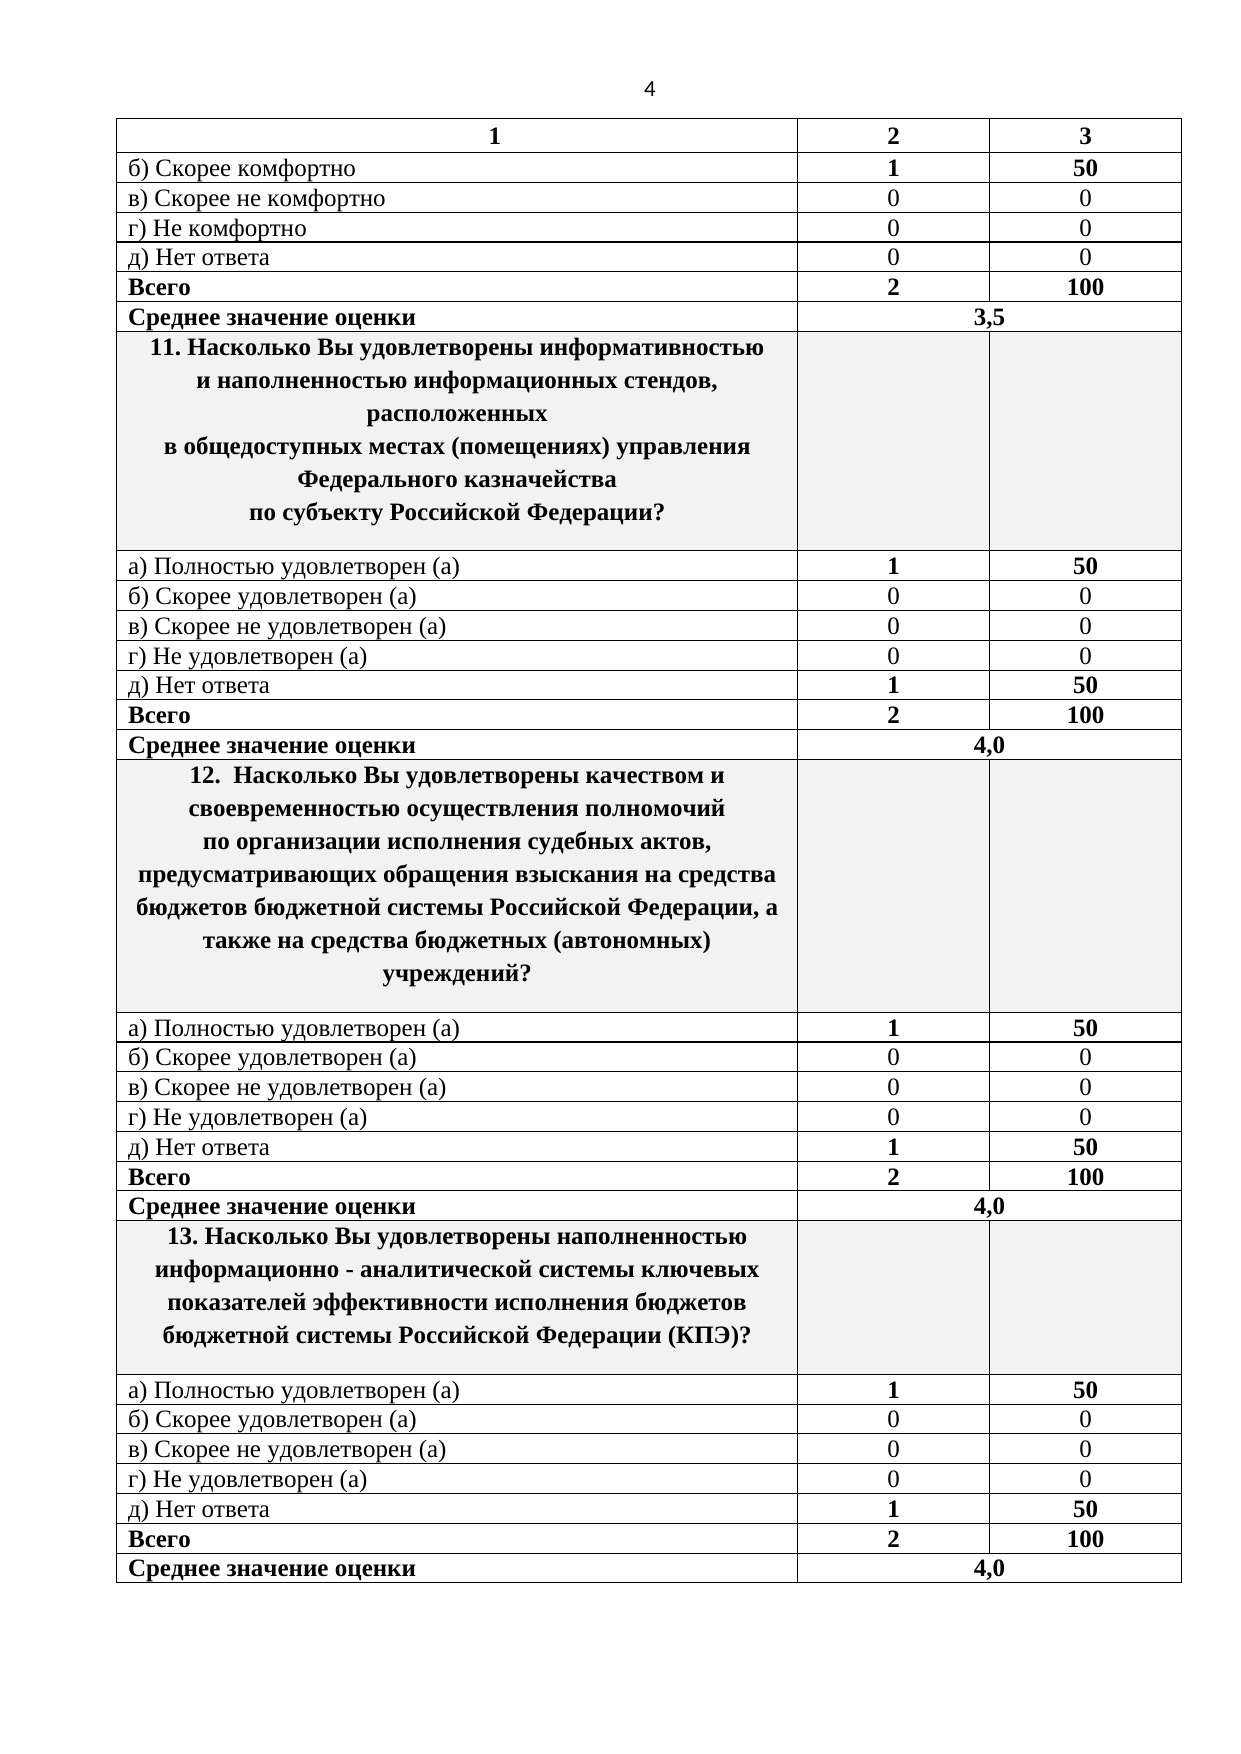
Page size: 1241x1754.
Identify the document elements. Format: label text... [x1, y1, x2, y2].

table_cell б) Скорее удовлетворен (а) [117, 581, 797, 610]
table_cell 0 [990, 213, 1181, 241]
table_cell 0 [990, 1102, 1181, 1131]
table_cell г) Не удовлетворен (а) [117, 1102, 797, 1131]
table_cell 0 [990, 1072, 1181, 1101]
table_cell 4,0 [798, 730, 1181, 759]
table_cell 1 [798, 1494, 989, 1523]
table_cell 0 [990, 183, 1181, 212]
table_cell г) Не удовлетворен (а) [117, 1464, 797, 1493]
table_cell 50 [990, 153, 1181, 182]
table_cell 50 [990, 1013, 1181, 1041]
table_cell 1 [798, 551, 989, 580]
table_cell 50 [990, 1132, 1181, 1161]
table_cell 1 [798, 671, 989, 699]
table_cell 50 [990, 1494, 1181, 1523]
table_cell 0 [798, 243, 989, 271]
table_cell 1 [798, 153, 989, 182]
table_cell 100 [990, 1162, 1181, 1190]
table_cell 0 [990, 1464, 1181, 1493]
table_cell Среднее значение оценки [117, 302, 797, 331]
table_cell 4,0 [798, 1191, 1181, 1220]
table_cell 0 [798, 1464, 989, 1493]
table_cell 0 [990, 243, 1181, 271]
table_cell 13. Насколько Вы удовлетворены наполненностью информационно - аналитической системы ключевых показателей эффективности исполнения бюджетов бюджетной системы Российской Федерации (КПЭ)? [117, 1221, 797, 1374]
table_cell Среднее значение оценки [117, 1554, 797, 1582]
table_cell б) Скорее комфортно [117, 153, 797, 182]
table_cell в) Скорее не удовлетворен (а) [117, 1434, 797, 1463]
table_cell в) Скорее не комфортно [117, 183, 797, 212]
table_cell [990, 1221, 1181, 1374]
table_cell 2 [798, 1162, 989, 1190]
table_cell 0 [798, 1405, 989, 1433]
table_cell а) Полностью удовлетворен (а) [117, 551, 797, 580]
table_cell 0 [798, 641, 989, 669]
table_cell д) Нет ответа [117, 671, 797, 699]
table_cell Среднее значение оценки [117, 1191, 797, 1220]
table_cell 11. Насколько Вы удовлетворены информативностью и наполненностью информационных стендов, расположенных в общедоступных местах (помещениях) управления Федерального казначейства по субъекту Российской Федерации? [117, 332, 797, 550]
table_cell Всего [117, 1162, 797, 1190]
table_cell б) Скорее удовлетворен (а) [117, 1405, 797, 1433]
table_cell а) Полностью удовлетворен (а) [117, 1013, 797, 1041]
table_cell 1 [798, 1132, 989, 1161]
table_cell [798, 760, 989, 1012]
table_cell г) Не комфортно [117, 213, 797, 241]
table_cell 0 [990, 611, 1181, 640]
table_cell 100 [990, 272, 1181, 301]
table_cell 0 [798, 1043, 989, 1071]
table_cell а) Полностью удовлетворен (а) [117, 1375, 797, 1403]
table_cell 50 [990, 1375, 1181, 1403]
table_cell [990, 760, 1181, 1012]
table_cell 0 [990, 581, 1181, 610]
table_cell 0 [798, 611, 989, 640]
table_cell г) Не удовлетворен (а) [117, 641, 797, 669]
table_header 3 [990, 119, 1181, 152]
table_cell 0 [990, 1405, 1181, 1433]
table_cell 0 [798, 1072, 989, 1101]
table_cell 1 [798, 1375, 989, 1403]
table_header 1 [117, 119, 797, 152]
table_cell 4,0 [798, 1554, 1181, 1582]
table_cell 0 [798, 1434, 989, 1463]
table_cell в) Скорее не удовлетворен (а) [117, 611, 797, 640]
table_cell 100 [990, 700, 1181, 729]
table_cell 0 [990, 1043, 1181, 1071]
table_header 2 [798, 119, 989, 152]
table_cell [798, 332, 989, 550]
table_cell Всего [117, 700, 797, 729]
table_cell Всего [117, 1524, 797, 1552]
table_cell д) Нет ответа [117, 1132, 797, 1161]
table_cell д) Нет ответа [117, 1494, 797, 1523]
table_cell 0 [990, 641, 1181, 669]
table_cell Всего [117, 272, 797, 301]
table_cell 50 [990, 551, 1181, 580]
table_cell 1 [798, 1013, 989, 1041]
table_cell 100 [990, 1524, 1181, 1552]
table_cell 0 [798, 581, 989, 610]
table_cell 0 [798, 183, 989, 212]
table_cell в) Скорее не удовлетворен (а) [117, 1072, 797, 1101]
table_cell Среднее значение оценки [117, 730, 797, 759]
table_cell 50 [990, 671, 1181, 699]
table_cell 0 [798, 1102, 989, 1131]
table_cell 0 [990, 1434, 1181, 1463]
table_cell [798, 1221, 989, 1374]
table_cell 0 [798, 213, 989, 241]
table_cell 2 [798, 1524, 989, 1552]
table_cell 2 [798, 272, 989, 301]
table_cell 12. Насколько Вы удовлетворены качеством и своевременностью осуществления полномочий по организации исполнения судебных актов, предусматривающих обращения взыскания на средства бюджетов бюджетной системы Российской Федерации, а также на средства бюджетных (автономных) учреждений? [117, 760, 797, 1012]
table_cell [990, 332, 1181, 550]
table_cell 2 [798, 700, 989, 729]
table_cell б) Скорее удовлетворен (а) [117, 1043, 797, 1071]
table_cell 3,5 [798, 302, 1181, 331]
table_cell д) Нет ответа [117, 243, 797, 271]
